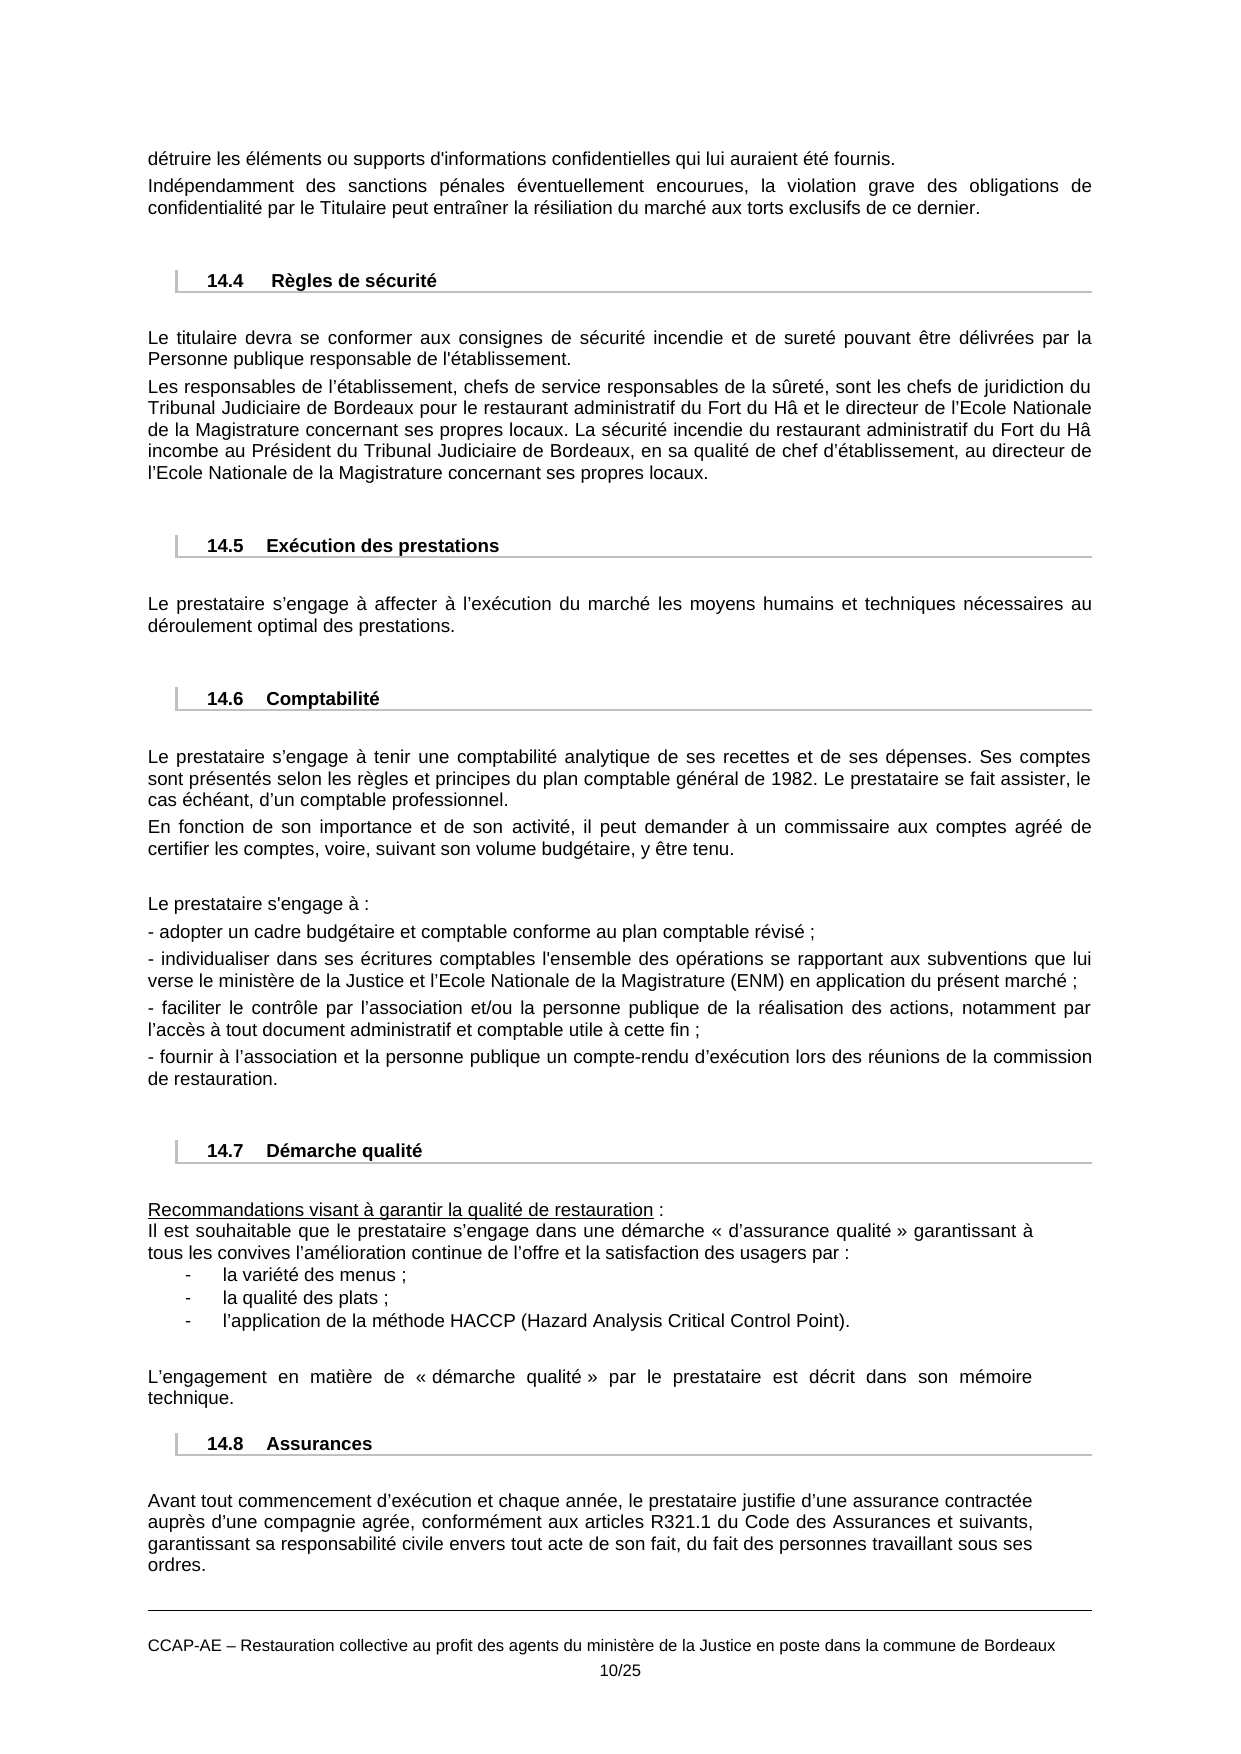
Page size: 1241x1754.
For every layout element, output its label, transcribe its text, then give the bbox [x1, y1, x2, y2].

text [148, 148, 1092, 169]
text Le prestataire s’engage à tenir une comptabilité analytique de ses recettes et de ses dépenses. Ses comptes sont présentés selon les règles et principes du plan comptable général de 1982. Le prestataire se fait assister, le cas échéant, d’un comptable professionnel. [148, 746, 1092, 810]
subtitle Règles de sécurité [175, 269, 1092, 291]
text - individualiser dans ses écritures comptables l'ensemble des opérations se rapportant aux subventions que lui verse le ministère de la Justice et l’Ecole Nationale de la Magistrature (ENM) en application du présent marché ; [148, 948, 1092, 991]
subtitle Exécution des prestations [175, 534, 1092, 556]
text Avant tout commencement d’exécution et chaque année, le prestataire justifie d’une assurance contractée auprès d’une compagnie agrée, conformément aux articles R321.1 du Code des Assurances et suivants, garantissant sa responsabilité civile envers tout acte de son fait, du fait des personnes travaillant sous ses ordres. [148, 1489, 1033, 1576]
text Recommandations visant à garantir la qualité de restauration : [148, 1199, 1033, 1220]
subtitle Démarche qualité [178, 1140, 1092, 1162]
text Les responsables de l’établissement, chefs de service responsables de la sûreté, sont les chefs de juridiction du Tribunal Judiciaire de Bordeaux pour le restaurant administratif du Fort du Hâ et le directeur de l’Ecole Nationale de la Magistrature concernant ses propres locaux. La sécurité incendie du restaurant administratif du Fort du Hâ incombe au Président du Tribunal Judiciaire de Bordeaux, en sa qualité de chef d’établissement, au directeur de l’Ecole Nationale de la Magistrature concernant ses propres locaux. [148, 376, 1092, 483]
text Indépendamment des sanctions pénales éventuellement encourues, la violation grave des obligations de confidentialité par le Titulaire peut entraîner la résiliation du marché aux torts exclusifs de ce dernier. [148, 175, 1092, 218]
list la qualité des plats ; [185, 1286, 1033, 1309]
list la variété des menus ; [185, 1263, 1033, 1286]
subtitle Assurances [175, 1432, 1092, 1454]
list l’application de la méthode HACCP (Hazard Analysis Critical Control Point). [185, 1309, 1033, 1332]
text L’engagement en matière de « démarche qualité » par le prestataire est décrit dans son mémoire technique. [148, 1366, 1033, 1409]
text - adopter un cadre budgétaire et comptable conforme au plan comptable révisé ; [148, 920, 1092, 942]
subtitle Comptabilité [178, 687, 1092, 709]
text - fournir à l’association et la personne publique un compte-rendu d’exécution lors des réunions de la commission de restauration. [148, 1046, 1092, 1089]
text Il est souhaitable que le prestataire s’engage dans une démarche « d’assurance qualité » garantissant à tous les convives l’amélioration continue de l’offre et la satisfaction des usagers par : [148, 1220, 1033, 1263]
text En fonction de son importance et de son activité, il peut demander à un commissaire aux comptes agréé de certifier les comptes, voire, suivant son volume budgétaire, y être tenu. [148, 816, 1092, 859]
text Le prestataire s'engage à : [148, 893, 1092, 914]
text - faciliter le contrôle par l’association et/ou la personne publique de la réalisation des actions, notamment par l’accès à tout document administratif et comptable utile à cette fin ; [148, 997, 1092, 1040]
text Le prestataire s’engage à affecter à l’exécution du marché les moyens humains et techniques nécessaires au déroulement optimal des prestations. [148, 593, 1092, 636]
text Le titulaire devra se conformer aux consignes de sécurité incendie et de sureté pouvant être délivrées par la Personne publique responsable de l'établissement. [148, 327, 1092, 370]
